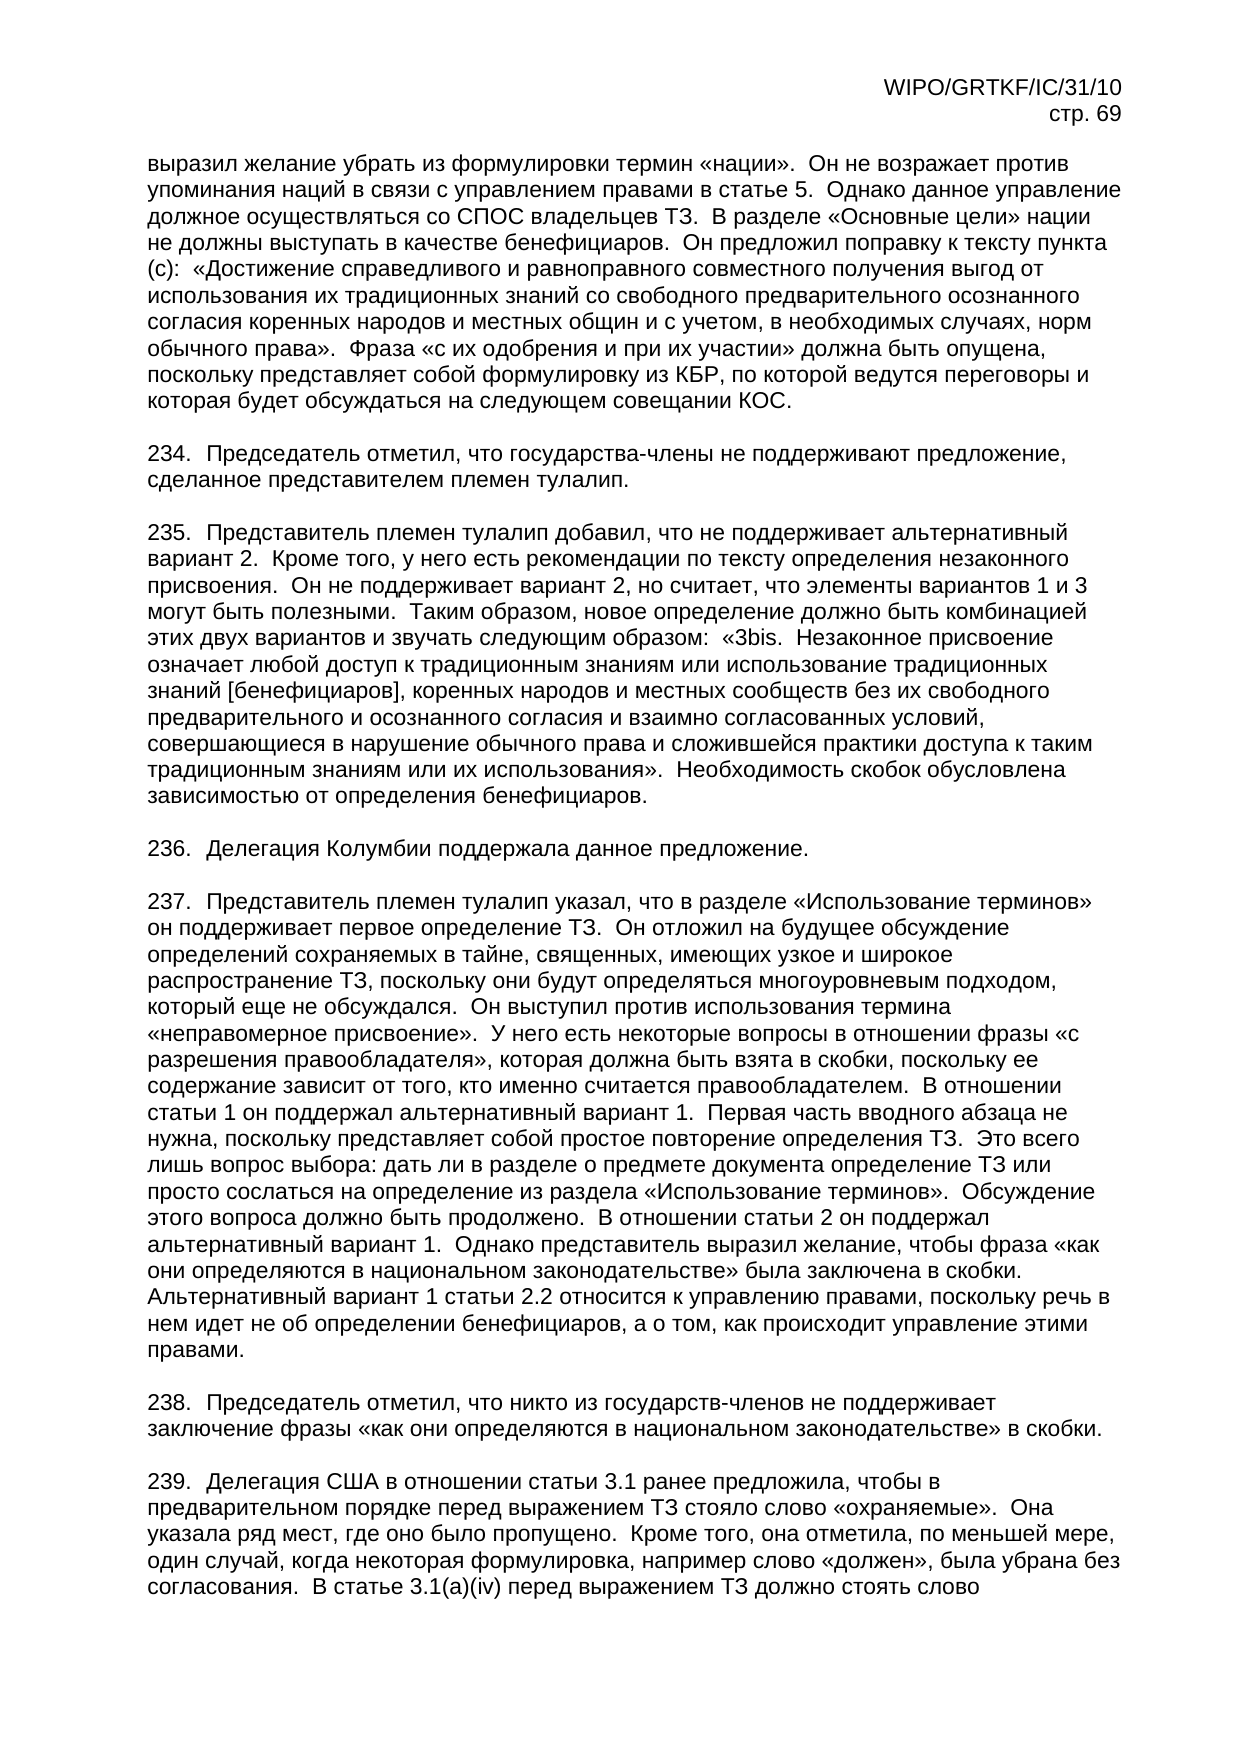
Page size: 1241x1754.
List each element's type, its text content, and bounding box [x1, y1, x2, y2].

list Делегация Колумбии поддержала данное предложение. [147, 835, 1122, 862]
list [147, 150, 1122, 413]
list Представитель племен тулалип указал, что в разделе «Использование терминов» он поддерживает первое определение ТЗ. Он отложил на будущее обсуждение определений сохраняемых в тайне, священных, имеющих узкое и широкое распространение ТЗ, поскольку они будут определяться многоуровневым подходом, который еще не обсуждался. Он выступил против использования термина «неправомерное присвоение». У него есть некоторые вопросы в отношении фразы «с разрешения правообладателя», которая должна быть взята в скобки, поскольку ее содержание зависит от того, кто именно считается правообладателем. В отношении статьи 1 он поддержал альтернативный вариант 1. Первая часть вводного абзаца не нужна, поскольку представляет собой простое повторение определения ТЗ. Это всего лишь вопрос выбора: дать ли в разделе о предмете документа определение ТЗ или просто сослаться на определение из раздела «Использование терминов». Обсуждение этого вопроса должно быть продолжено. В отношении статьи 2 он поддержал альтернативный вариант 1. Однако представитель выразил желание, чтобы фраза «как они определяются в национальном законодательстве» была заключена в скобки. Альтернативный вариант 1 статьи 2.2 относится к управлению правами, поскольку речь в нем идет не об определении бенефициаров, а о том, как происходит управление этими правами. [147, 888, 1122, 1362]
list Представитель племен тулалип добавил, что не поддерживает альтернативный вариант 2. Кроме того, у него есть рекомендации по тексту определения незаконного присвоения. Он не поддерживает вариант 2, но считает, что элементы вариантов 1 и 3 могут быть полезными. Таким образом, новое определение должно быть комбинацией этих двух вариантов и звучать следующим образом: «3bis. Незаконное присвоение означает любой доступ к традиционным знаниям или использование традиционных знаний [бенефициаров], коренных народов и местных сообществ без их свободного предварительного и осознанного согласия и взаимно согласованных условий, совершающиеся в нарушение обычного права и сложившейся практики доступа к таким традиционным знаниям или их использования». Необходимость скобок обусловлена зависимостью от определения бенефициаров. [147, 519, 1122, 809]
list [147, 1468, 1122, 1599]
list Председатель отметил, что никто из государств-членов не поддерживает заключение фразы «как они определяются в национальном законодательстве» в скобки. [147, 1389, 1122, 1441]
list Председатель отметил, что государства-члены не поддерживают предложение, сделанное представителем племен тулалип. [147, 440, 1122, 493]
